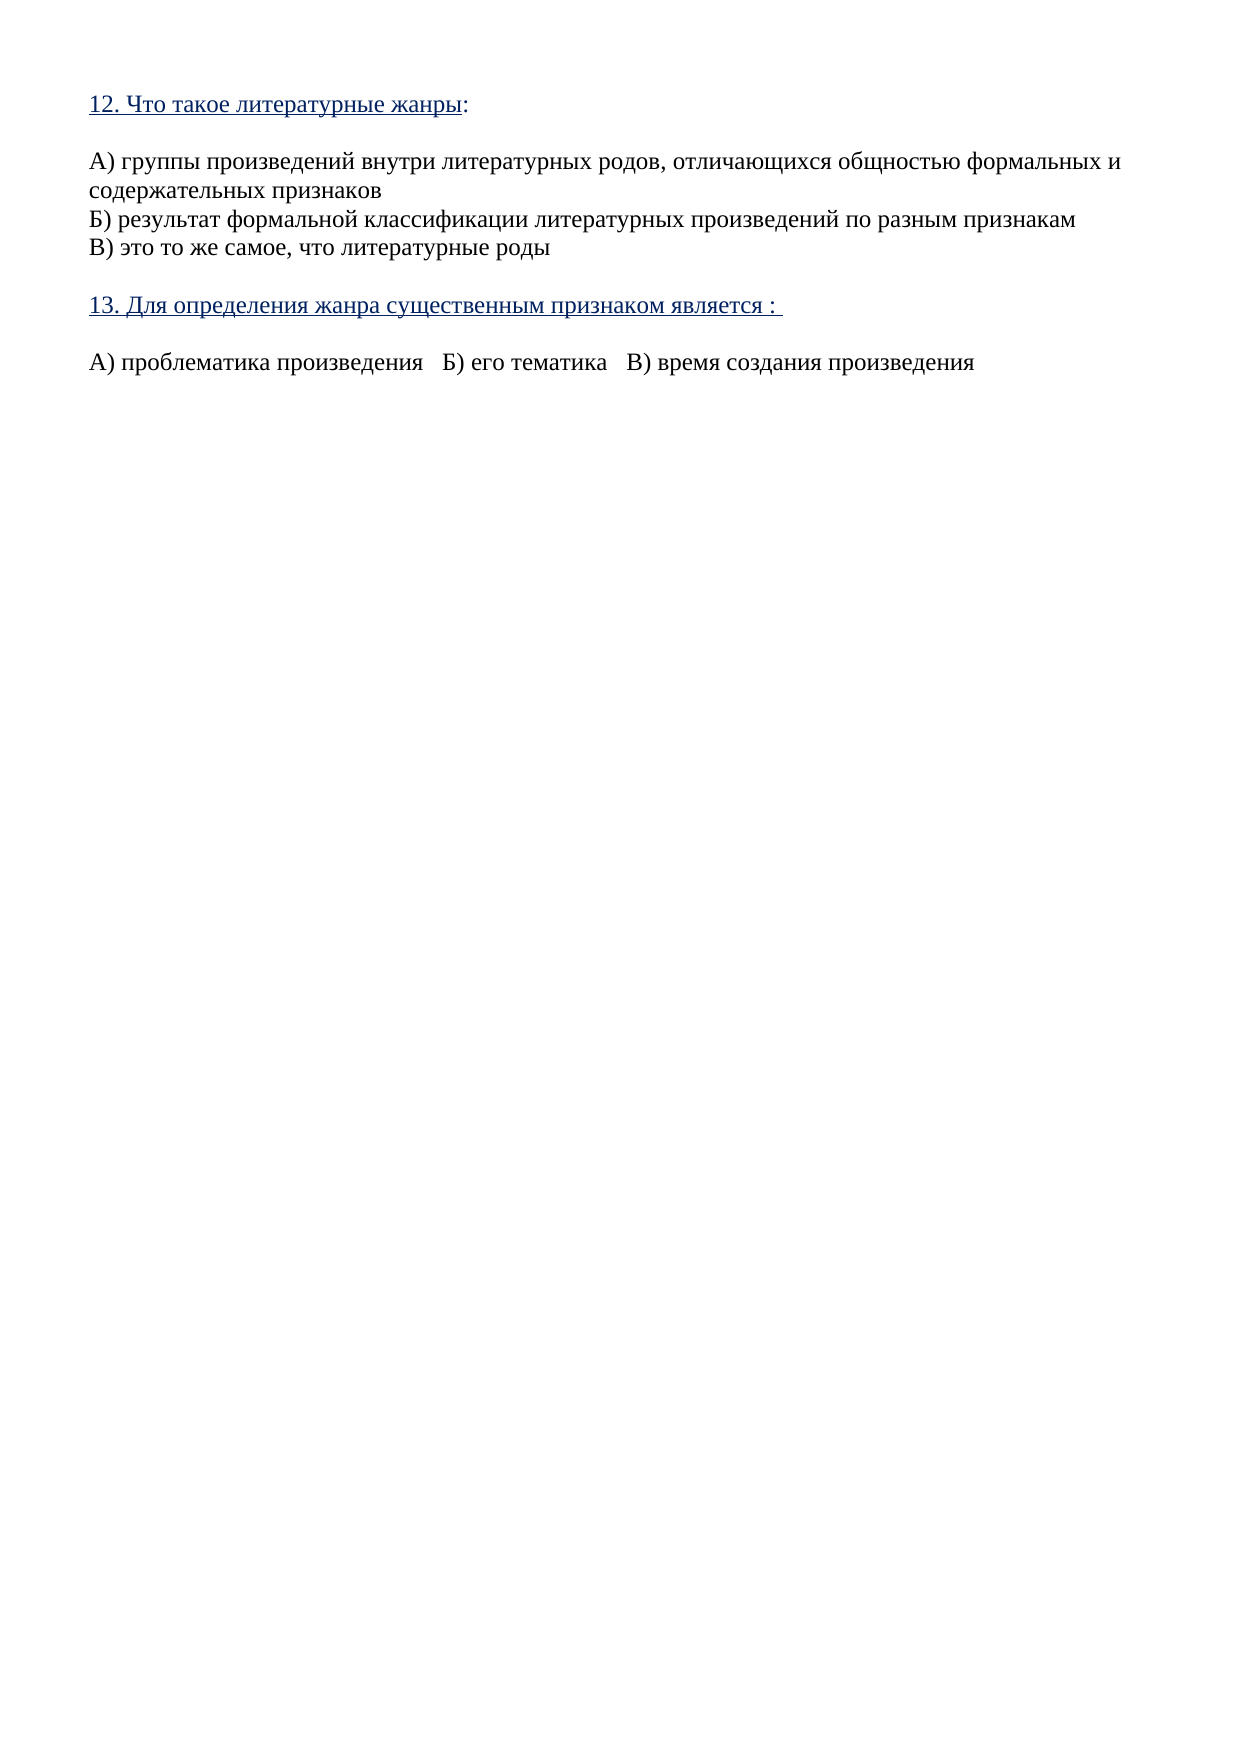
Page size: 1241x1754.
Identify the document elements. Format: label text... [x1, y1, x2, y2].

text В) это то же самое, что литературные роды [89, 232, 1152, 261]
text 12. Что такое литературные жанры: [89, 89, 1152, 117]
text Б) результат формальной классификации литературных произведений по разным признакам [89, 204, 1152, 232]
text А) проблематика произведения Б) его тематика В) время создания произведения [89, 347, 1152, 376]
text А) группы произведений внутри литературных родов, отличающихся общностью формальных и содержательных признаков [89, 146, 1152, 204]
text 13. Для определения жанра существенным признаком является : [89, 290, 1152, 319]
